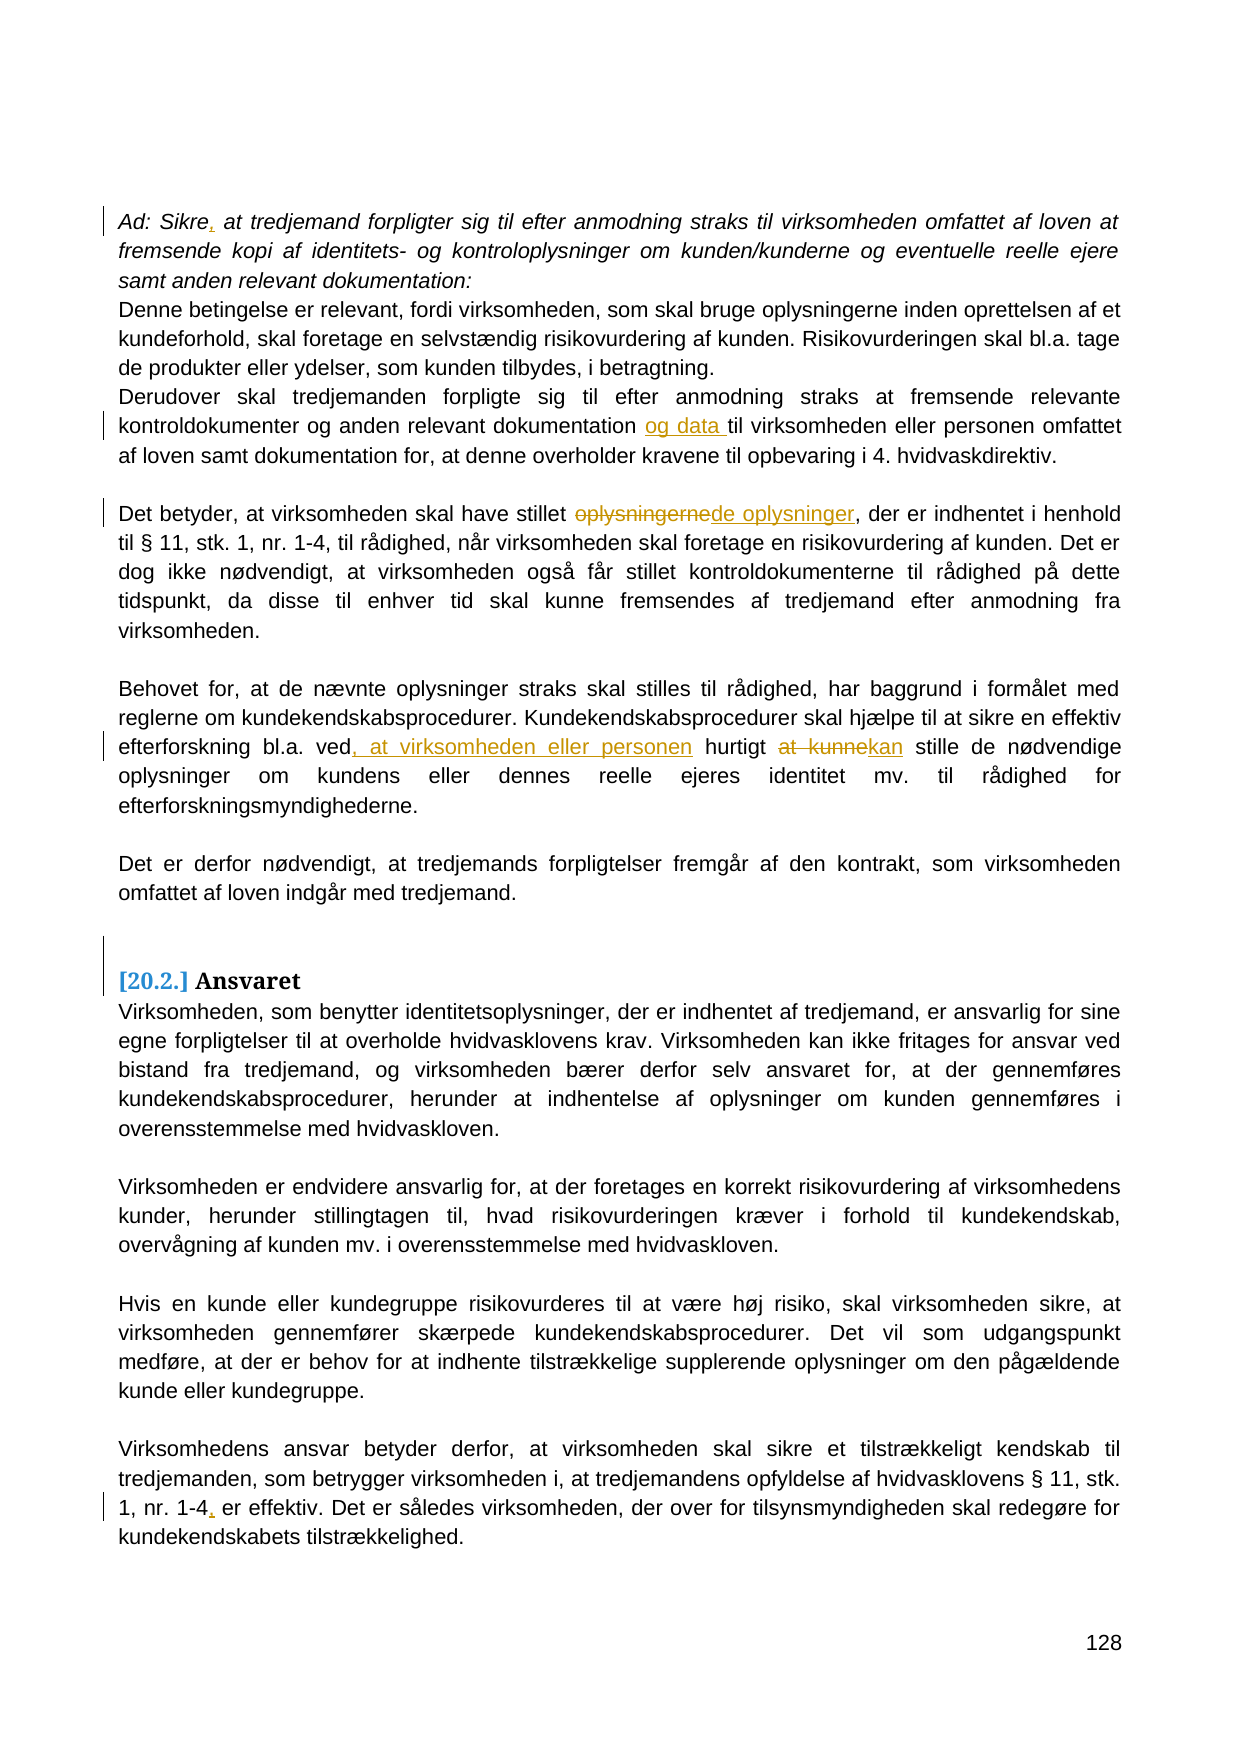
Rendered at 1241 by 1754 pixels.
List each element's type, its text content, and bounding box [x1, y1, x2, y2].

text Virksomhedens ansvar betyder derfor, at virksomheden skal sikre et tilstrækkeligt kendskab til tredjemanden, som betrygger virksomheden i, at tredjemandens opfyldelse af hvidvasklovens § 11, stk. 1, nr. 1-4 er effektiv. Det er således virksomheden, der over for tilsynsmyndigheden skal redegøre for kundekendskabets tilstrækkelighed. [118, 1433, 1122, 1550]
text Ad: Sikre at tredjemand forpligter sig til efter anmodning straks til virksomheden omfattet af loven at fremsende kopi af identitets- og kontroloplysninger om kunden/kunderne og eventuelle reelle ejere samt anden relevant dokumentation: [118, 206, 1122, 294]
text Det er derfor nødvendigt, at tredjemands forpligtelser fremgår af den kontrakt, som virksomheden omfattet af loven indgår med tredjemand. [118, 848, 1122, 906]
text Det betyder, at virksomheden skal have stillet , der er indhentet i henhold til § 11, stk. 1, nr. 1-4, til rådighed, når virksomheden skal foretage en risikovurdering af kunden. Det er dog ikke nødvendigt, at virksomheden også får stillet kontroldokumenterne til rådighed på dette tidspunkt, da disse til enhver tid skal kunne fremsendes af tredjemand efter anmodning fra virksomheden. [118, 498, 1122, 644]
text Hvis en kunde eller kundegruppe risikovurderes til at være høj risiko, skal virksomheden sikre, at virksomheden gennemfører skærpede kundekendskabsprocedurer. Det vil som udgangspunkt medføre, at der er behov for at indhente tilstrækkelige supplerende oplysninger om den pågældende kunde eller kundegruppe. [118, 1288, 1122, 1404]
text Virksomheden, som benytter identitetsoplysninger, der er indhentet af tredjemand, er ansvarlig for sine egne forpligtelser til at overholde hvidvasklovens krav. Virksomheden kan ikke fritages for ansvar ved bistand fra tredjemand, og virksomheden bærer derfor selv ansvaret for, at der gennemføres kundekendskabsprocedurer, herunder at indhentelse af oplysninger om kunden gennemføres i overensstemmelse med hvidvaskloven. [118, 996, 1122, 1142]
subtitle Ansvaret [118, 965, 1122, 996]
text Behovet for, at de nævnte oplysninger straks skal stilles til rådighed, har baggrund i formålet med reglerne om kundekendskabsprocedurer. Kundekendskabsprocedurer skal hjælpe til at sikre en effektiv efterforskning bl.a. ved hurtigt stille de nødvendige oplysninger om kundens eller dennes reelle ejeres identitet mv. til rådighed for efterforskningsmyndighederne. [118, 673, 1122, 819]
text Denne betingelse er relevant, fordi virksomheden, som skal bruge oplysningerne inden oprettelsen af et kundeforhold, skal foretage en selvstændig risikovurdering af kunden. Risikovurderingen skal bl.a. tage de produkter eller ydelser, som kunden tilbydes, i betragtning. [118, 294, 1122, 381]
text Derudover skal tredjemanden forpligte sig til efter anmodning straks at fremsende relevante kontroldokumenter og anden relevant dokumentation til virksomheden eller personen omfattet af loven samt dokumentation for, at denne overholder kravene til opbevaring i 4. hvidvaskdirektiv. [118, 381, 1122, 469]
text Virksomheden er endvidere ansvarlig for, at der foretages en korrekt risikovurdering af virksomhedens kunder, herunder stillingtagen til, hvad risikovurderingen kræver i forhold til kundekendskab, overvågning af kunden mv. i overensstemmelse med hvidvaskloven. [118, 1171, 1122, 1258]
